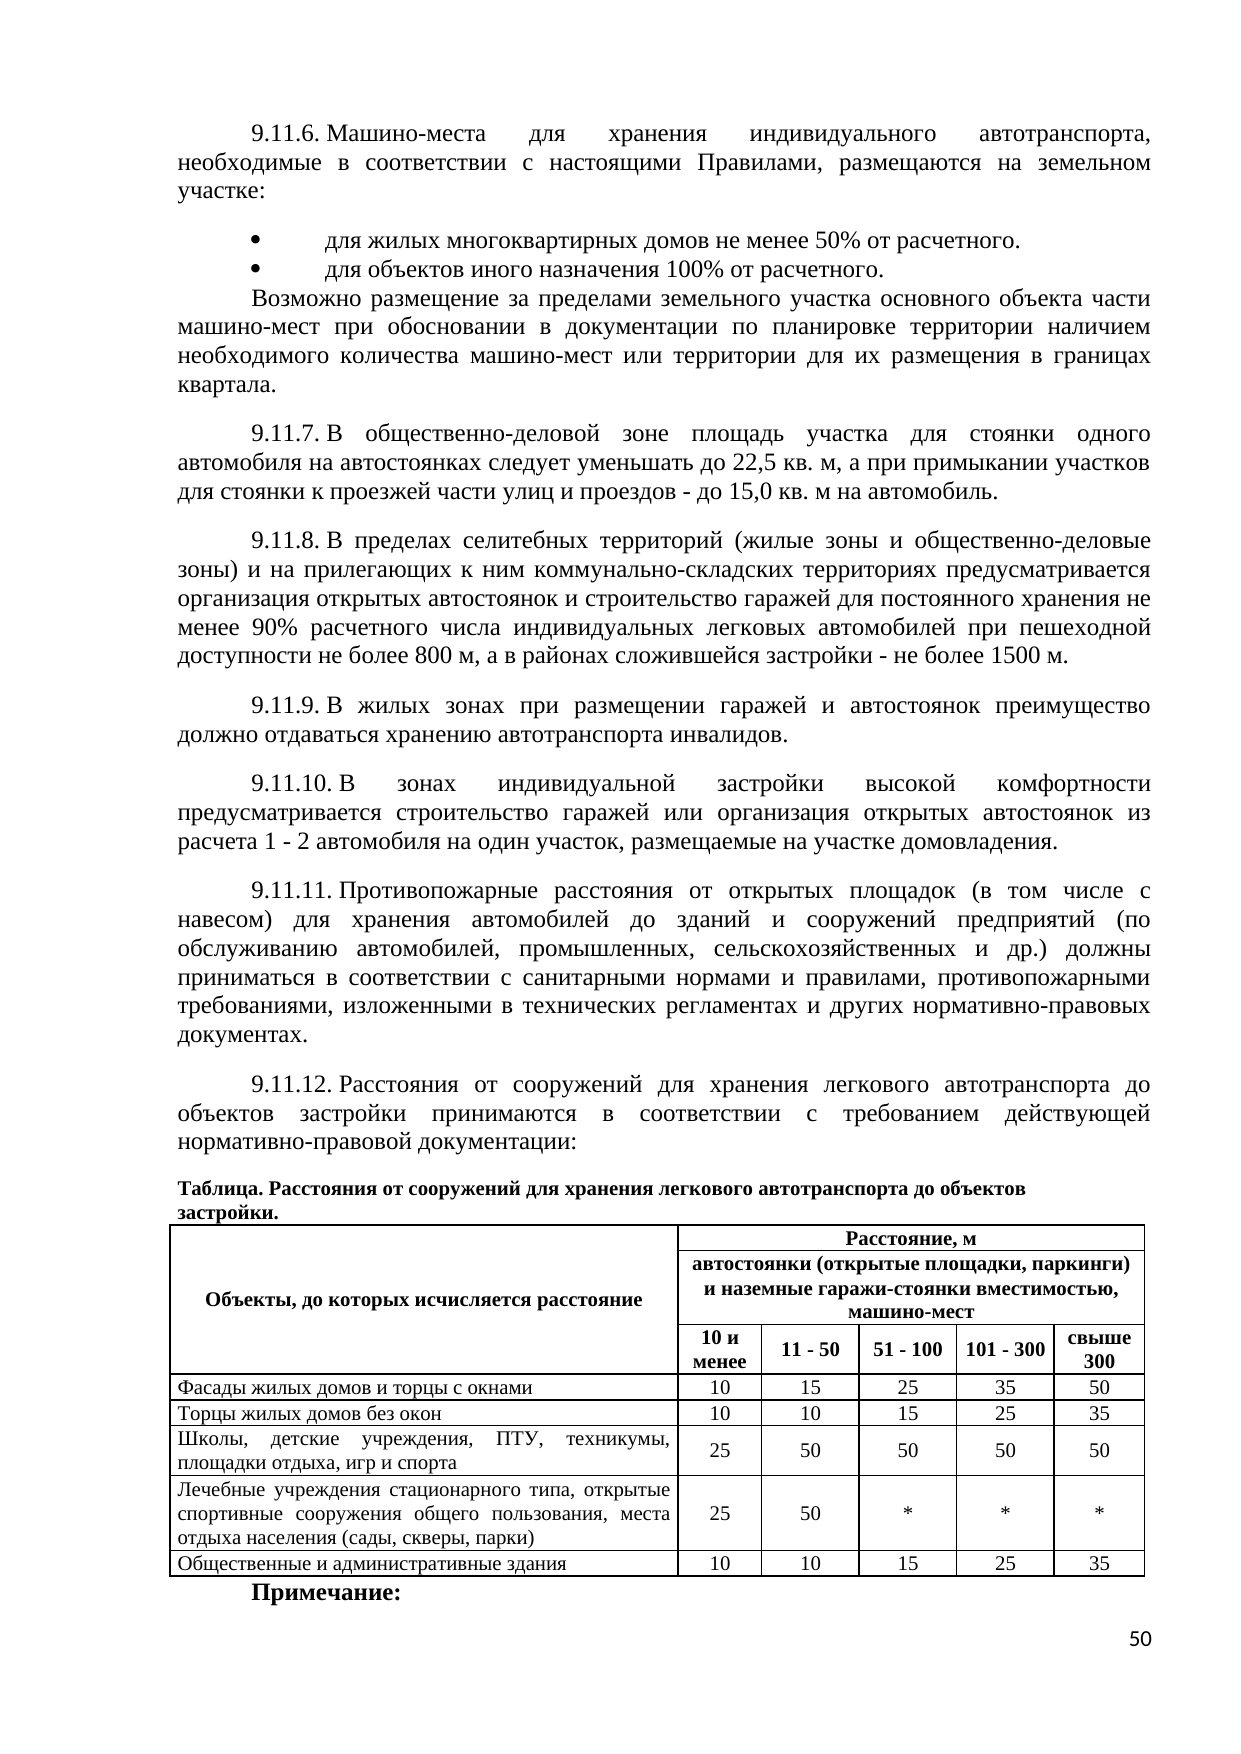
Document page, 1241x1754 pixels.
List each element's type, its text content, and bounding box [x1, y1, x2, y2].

list для жилых многоквартирных домов не менее 50% от расчетного. [177, 225, 1152, 254]
table_cell 25 [679, 1476, 761, 1549]
table_cell 25 [860, 1375, 956, 1399]
table_cell 51 - 100 [860, 1325, 956, 1373]
table_header Объекты, до которых исчисляется расстояние [171, 1226, 677, 1373]
table_cell 10 [762, 1551, 858, 1575]
table_cell 10 и менее [679, 1325, 761, 1373]
table_cell 10 [679, 1551, 761, 1575]
text Возможно размещение за пределами земельного участка основного объекта части машино-мест при обосновании в документации по планировке территории наличием необходимого количества машино-мест или территории для их размещения в границах квартала. [177, 283, 1152, 398]
table_cell Школы, детские учреждения, ПТУ, техникумы, площадки отдыха, игр и спорта [171, 1426, 677, 1474]
text 9.11.6. Машино-места для хранения индивидуального автотранспорта, необходимые в соответствии с настоящими Правилами, размещаются на земельном участке: [177, 118, 1152, 204]
table_cell 11 - 50 [762, 1325, 858, 1373]
text Таблица. Расстояния от сооружений для хранения легкового автотранспорта до объектов застройки. [177, 1176, 1124, 1224]
table_cell 50 [860, 1426, 956, 1474]
table_cell 35 [957, 1375, 1053, 1399]
table_cell * [957, 1476, 1053, 1549]
table_cell Общественные и административные здания [171, 1551, 677, 1575]
table_cell 25 [957, 1551, 1053, 1575]
table_cell Фасады жилых домов и торцы с окнами [171, 1375, 677, 1399]
table_cell 15 [860, 1551, 956, 1575]
table_cell 25 [957, 1401, 1053, 1424]
table_cell Торцы жилых домов без окон [171, 1401, 677, 1424]
table_cell 10 [679, 1401, 761, 1424]
table_cell * [1055, 1476, 1144, 1549]
table_cell 50 [762, 1426, 858, 1474]
table_cell 15 [762, 1375, 858, 1399]
table_cell 50 [1055, 1375, 1144, 1399]
table_cell 35 [1055, 1401, 1144, 1424]
table_cell 35 [1055, 1551, 1144, 1575]
text 9.11.7. В общественно-деловой зоне площадь участка для стоянки одного автомобиля на автостоянках следует уменьшать до 22,5 кв. м, а при примыкании участков для стоянки к проезжей части улиц и проездов - до 15,0 кв. м на автомобиль. [177, 418, 1152, 505]
table_cell 15 [860, 1401, 956, 1424]
table_cell 50 [762, 1476, 858, 1549]
table_cell 50 [1055, 1426, 1144, 1474]
table_cell * [860, 1476, 956, 1549]
table_cell 101 - 300 [957, 1325, 1053, 1373]
table_cell 50 [957, 1426, 1053, 1474]
table_cell свыше 300 [1055, 1325, 1144, 1373]
table_cell Лечебные учреждения стационарного типа, открытые спортивные сооружения общего пользования, места отдыха населения (сады, скверы, парки) [171, 1476, 677, 1549]
table_cell автостоянки (открытые площадки, паркинги) и наземные гаражи-стоянки вместимостью, машино-мест [679, 1251, 1144, 1323]
table_header Расстояние, м [679, 1226, 1144, 1250]
text 9.11.10. В зонах индивидуальной застройки высокой комфортности предусматривается строительство гаражей или организация открытых автостоянок из расчета 1 - 2 автомобиля на один участок, размещаемые на участке домовладения. [177, 768, 1152, 855]
table_cell 10 [762, 1401, 858, 1424]
text 9.11.9. В жилых зонах при размещении гаражей и автостоянок преимущество должно отдаваться хранению автотранспорта инвалидов. [177, 690, 1152, 748]
text Примечание: [177, 1577, 1152, 1605]
list для объектов иного назначения 100% от расчетного. [177, 254, 1152, 283]
text 9.11.12. Расстояния от сооружений для хранения легкового автотранспорта до объектов застройки принимаются в соответствии с требованием действующей нормативно-правовой документации: [177, 1069, 1152, 1155]
table_cell 10 [679, 1375, 761, 1399]
table_cell 25 [679, 1426, 761, 1474]
text 9.11.11. Противопожарные расстояния от открытых площадок (в том числе с навесом) для хранения автомобилей до зданий и сооружений предприятий (по обслуживанию автомобилей, промышленных, сельскохозяйственных и др.) должны приниматься в соответствии с санитарными нормами и правилами, противопожарными требованиями, изложенными в технических регламентах и других нормативно-правовых документах. [177, 876, 1152, 1048]
text 9.11.8. В пределах селитебных территорий (жилые зоны и общественно-деловые зоны) и на прилегающих к ним коммунально-складских территориях предусматривается организация открытых автостоянок и строительство гаражей для постоянного хранения не менее 90% расчетного числа индивидуальных легковых автомобилей при пешеходной доступности не более 800 м, а в районах сложившейся застройки - не более 1500 м. [177, 526, 1152, 669]
